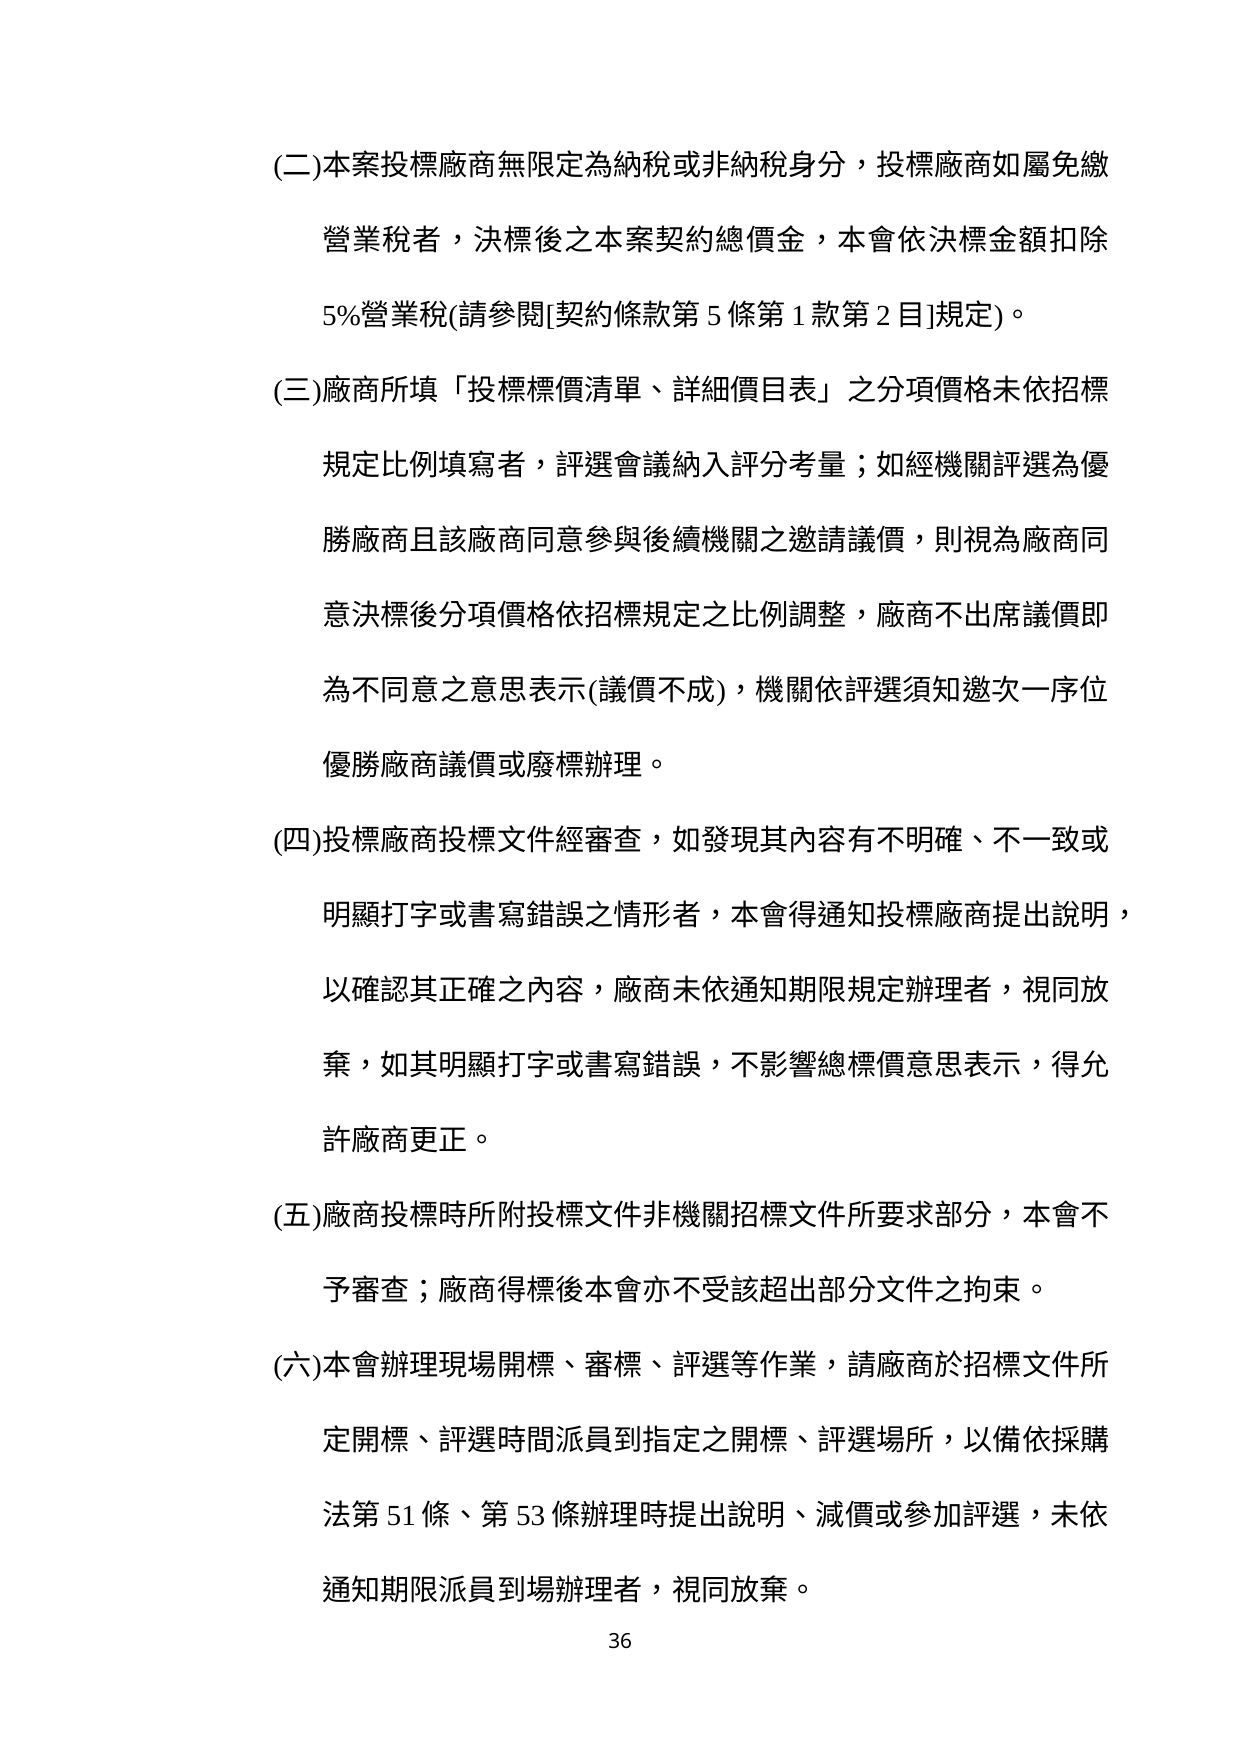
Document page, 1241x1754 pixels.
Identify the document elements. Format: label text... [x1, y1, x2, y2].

list 本會辦理現場開標、審標、評選等作業，請廠商於招標文件所定開標、評選時間派員到指定之開標、評選場所，以備依採購法第51條、第53條辦理時提出說明、減價或參加評選，未依通知期限派員到場辦理者，視同放棄。 [273, 1325, 1110, 1625]
list 廠商投標時所附投標文件非機關招標文件所要求部分，本會不予審查；廠商得標後本會亦不受該超出部分文件之拘束。 [273, 1175, 1110, 1325]
list 投標廠商投標文件經審查，如發現其內容有不明確、不一致或明顯打字或書寫錯誤之情形者，本會得通知投標廠商提出說明，以確認其正確之內容，廠商未依通知期限規定辦理者，視同放棄，如其明顯打字或書寫錯誤，不影響總標價意思表示，得允許廠商更正。 [273, 800, 1110, 1175]
list 廠商所填「投標標價清單、詳細價目表」之分項價格未依招標規定比例填寫者，評選會議納入評分考量；如經機關評選為優勝廠商且該廠商同意參與後續機關之邀請議價，則視為廠商同意決標後分項價格依招標規定之比例調整，廠商不出席議價即為不同意之意思表示(議價不成)，機關依評選須知邀次一序位優勝廠商議價或廢標辦理。 [273, 350, 1110, 800]
list 本案投標廠商無限定為納稅或非納稅身分，投標廠商如屬免繳營業稅者，決標後之本案契約總價金，本會依決標金額扣除5%營業稅(請參閱[契約條款第5條第1款第2目]規定)。 [273, 125, 1110, 350]
